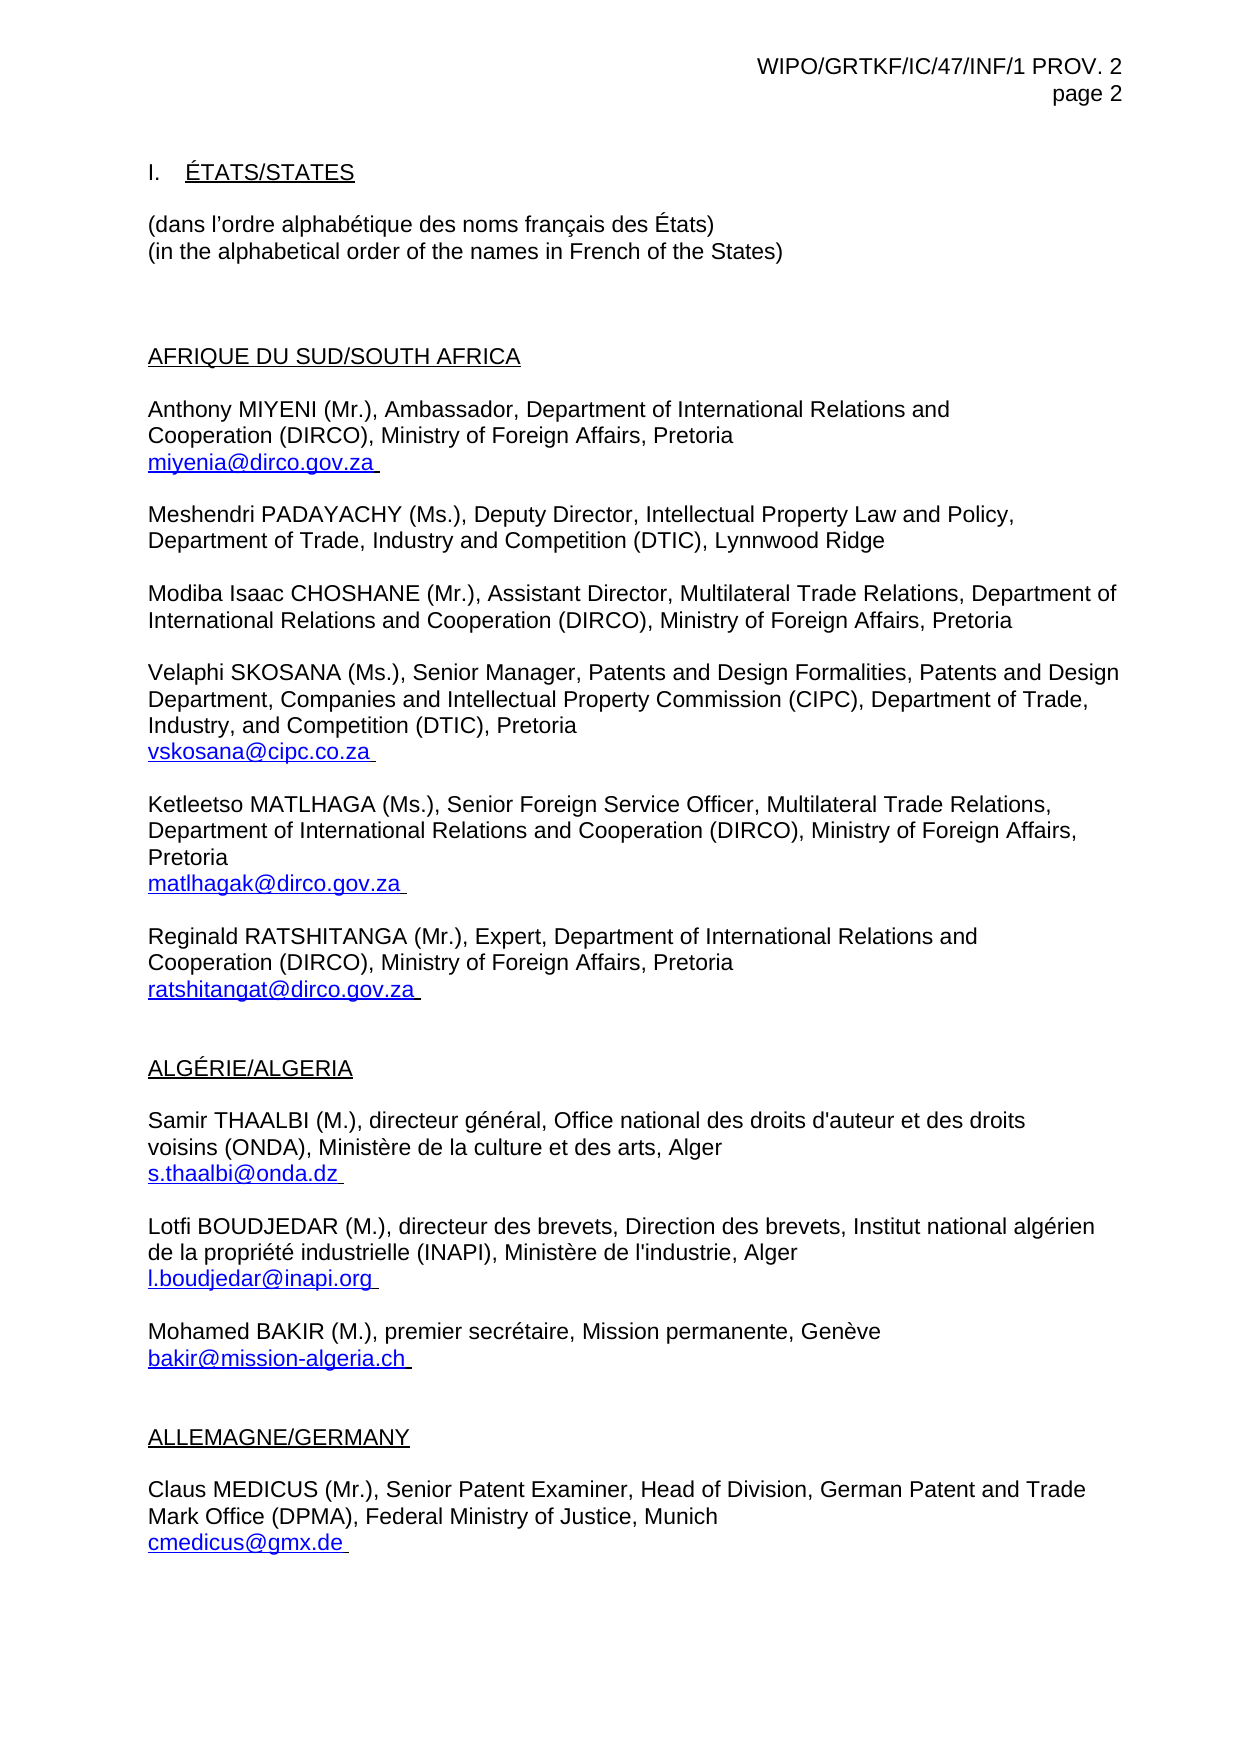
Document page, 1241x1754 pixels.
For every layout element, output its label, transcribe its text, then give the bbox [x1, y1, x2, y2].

text AFRIQUE DU SUD/SOUTH AFRICA [148, 343, 1122, 369]
text Velaphi SKOSANA (Ms.), Senior Manager, Patents and Design Formalities, Patents and Design Department, Companies and Intellectual Property Commission (CIPC), Department of Trade, Industry, and Competition (DTIC), Pretoria [148, 659, 1122, 738]
list ÉTATS/STATES [148, 158, 1122, 185]
text miyenia@dirco.gov.za [148, 448, 1122, 475]
text ratshitangat@dirco.gov.za [148, 976, 1122, 1002]
text ALGÉRIE/ALGERIA [148, 1054, 1122, 1081]
text Mohamed BAKIR (M.), premier secrétaire, Mission permanente, Genève [148, 1318, 1122, 1344]
text Meshendri PADAYACHY (Ms.), Deputy Director, Intellectual Property Law and Policy, Department of Trade, Industry and Competition (DTIC), Lynnwood Ridge [148, 501, 1122, 554]
text (in the alphabetical order of the names in French of the States) [148, 238, 1122, 264]
text Anthony MIYENI (Mr.), Ambassador, Department of International Relations and Cooperation (DIRCO), Ministry of Foreign Affairs, Pretoria [148, 396, 1122, 448]
text Claus MEDICUS (Mr.), Senior Patent Examiner, Head of Division, German Patent and Trade Mark Office (DPMA), Federal Ministry of Justice, Munich [148, 1476, 1122, 1529]
text l.boudjedar@inapi.org [148, 1265, 1122, 1292]
text vskosana@cipc.co.za [148, 738, 1122, 765]
text Ketleetso MATLHAGA (Ms.), Senior Foreign Service Officer, Multilateral Trade Relations, Department of International Relations and Cooperation (DIRCO), Ministry of Foreign Affairs, Pretoria [148, 791, 1122, 870]
text Modiba Isaac CHOSHANE (Mr.), Assistant Director, Multilateral Trade Relations, Department of International Relations and Cooperation (DIRCO), Ministry of Foreign Affairs, Pretoria [148, 580, 1122, 633]
text s.thaalbi@onda.dz [148, 1160, 1122, 1186]
text matlhagak@dirco.gov.za [148, 870, 1122, 896]
text Reginald RATSHITANGA (Mr.), Expert, Department of International Relations and Cooperation (DIRCO), Ministry of Foreign Affairs, Pretoria [148, 923, 1122, 976]
text cmedicus@gmx.de [148, 1529, 1122, 1555]
text (dans l’ordre alphabétique des noms français des États) [148, 211, 1122, 238]
text bakir@mission-algeria.ch [148, 1344, 1122, 1371]
text ALLEMAGNE/GERMANY [148, 1423, 1122, 1450]
text Lotfi BOUDJEDAR (M.), directeur des brevets, Direction des brevets, Institut national algérien de la propriété industrielle (INAPI), Ministère de l'industrie, Alger [148, 1213, 1122, 1265]
text Samir THAALBI (M.), directeur général, Office national des droits d'auteur et des droits voisins (ONDA), Ministère de la culture et des arts, Alger [148, 1107, 1122, 1160]
